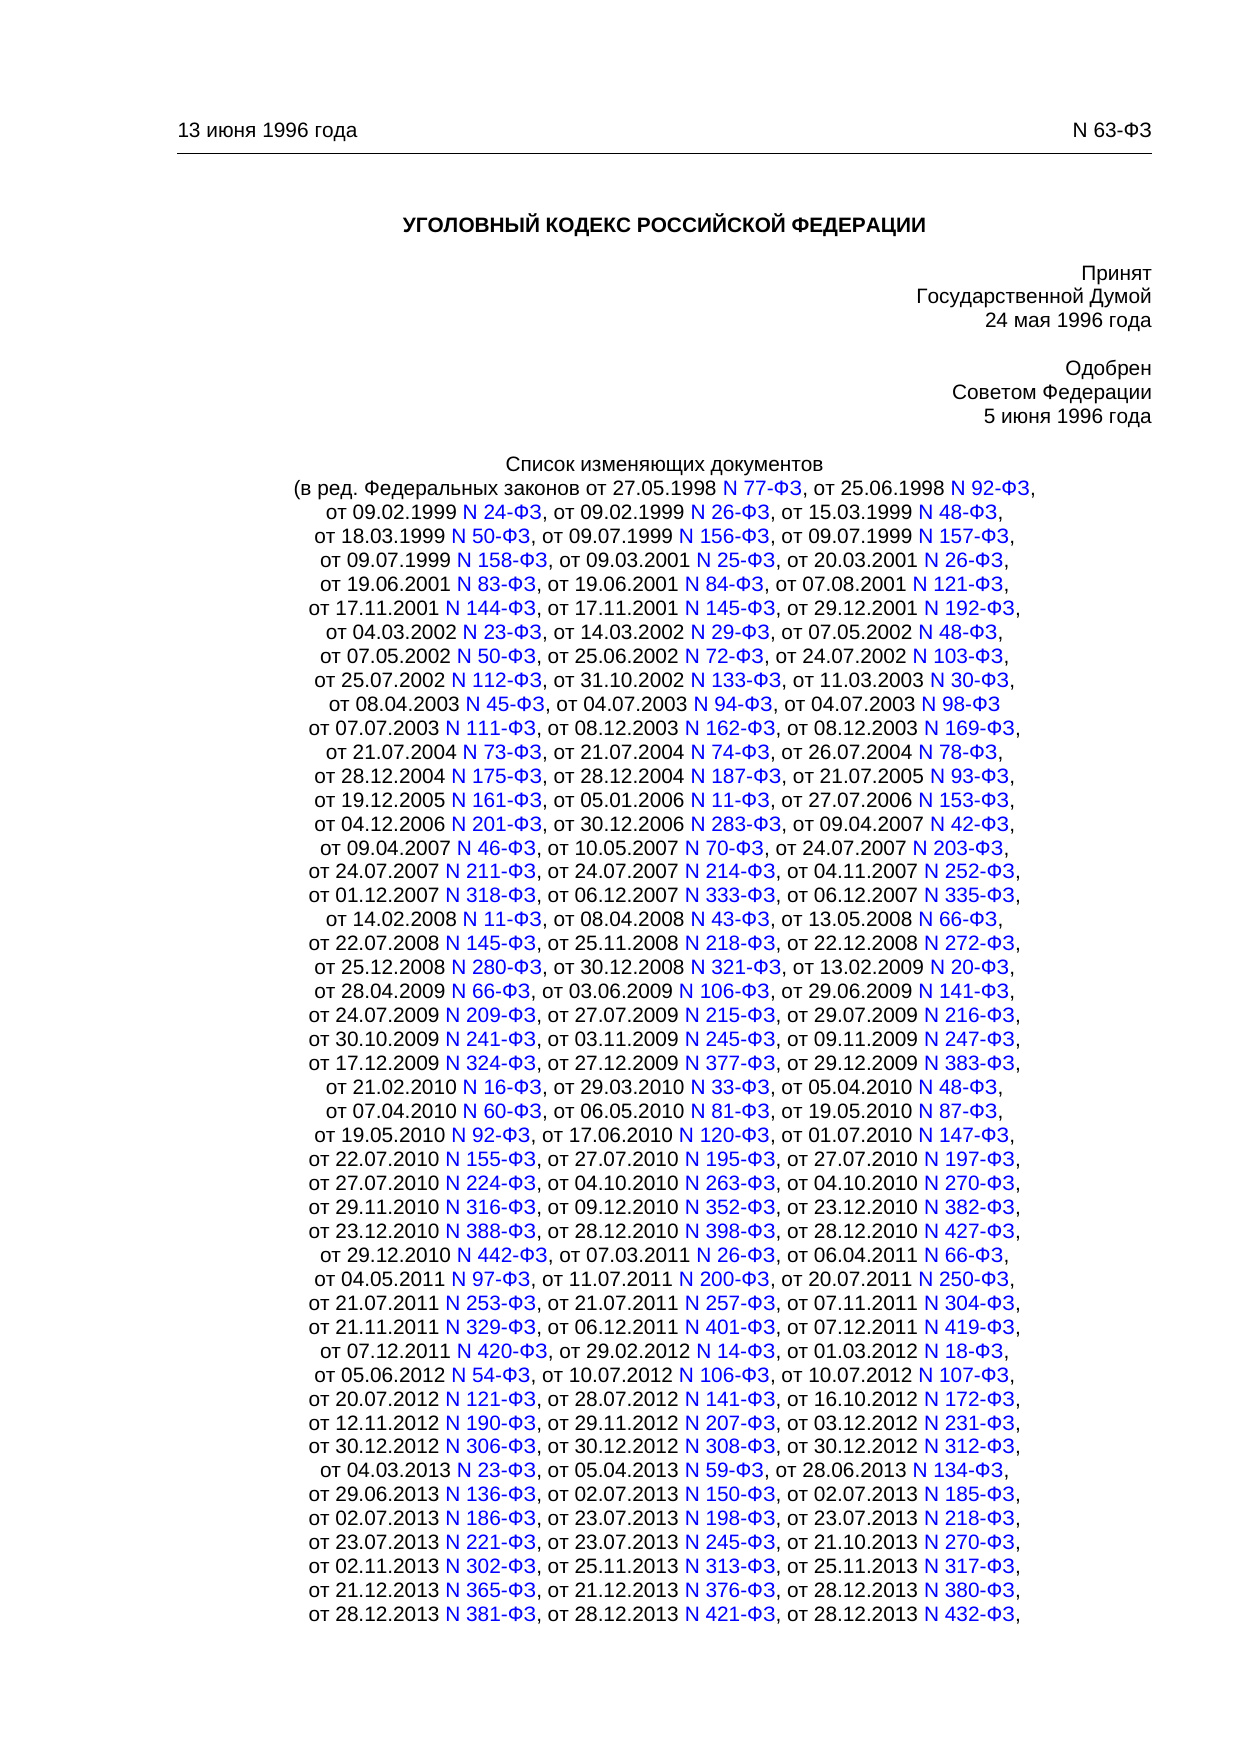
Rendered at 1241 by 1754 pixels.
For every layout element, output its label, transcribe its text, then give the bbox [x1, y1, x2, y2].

text от 14.02.2008 N 11-ФЗ, от 08.04.2008 N 43-ФЗ, от 13.05.2008 N 66-ФЗ, [177, 907, 1152, 931]
text от 29.06.2013 N 136-ФЗ, от 02.07.2013 N 150-ФЗ, от 02.07.2013 N 185-ФЗ, [177, 1482, 1152, 1506]
text от 19.05.2010 N 92-ФЗ, от 17.06.2010 N 120-ФЗ, от 01.07.2010 N 147-ФЗ, [177, 1123, 1152, 1147]
text от 17.11.2001 N 144-ФЗ, от 17.11.2001 N 145-ФЗ, от 29.12.2001 N 192-ФЗ, [177, 596, 1152, 620]
text от 30.10.2009 N 241-ФЗ, от 03.11.2009 N 245-ФЗ, от 09.11.2009 N 247-ФЗ, [177, 1027, 1152, 1051]
text от 22.07.2010 N 155-ФЗ, от 27.07.2010 N 195-ФЗ, от 27.07.2010 N 197-ФЗ, [177, 1147, 1152, 1171]
text от 25.12.2008 N 280-ФЗ, от 30.12.2008 N 321-ФЗ, от 13.02.2009 N 20-ФЗ, [177, 955, 1152, 979]
text от 08.04.2003 N 45-ФЗ, от 04.07.2003 N 94-ФЗ, от 04.07.2003 N 98-ФЗ [177, 692, 1152, 716]
text от 28.12.2013 N 381-ФЗ, от 28.12.2013 N 421-ФЗ, от 28.12.2013 N 432-ФЗ, [177, 1602, 1152, 1626]
text от 07.07.2003 N 111-ФЗ, от 08.12.2003 N 162-ФЗ, от 08.12.2003 N 169-ФЗ, [177, 716, 1152, 739]
text от 23.07.2013 N 221-ФЗ, от 23.07.2013 N 245-ФЗ, от 21.10.2013 N 270-ФЗ, [177, 1530, 1152, 1554]
text от 09.04.2007 N 46-ФЗ, от 10.05.2007 N 70-ФЗ, от 24.07.2007 N 203-ФЗ, [177, 835, 1152, 859]
text от 30.12.2012 N 306-ФЗ, от 30.12.2012 N 308-ФЗ, от 30.12.2012 N 312-ФЗ, [177, 1434, 1152, 1458]
text от 21.11.2011 N 329-ФЗ, от 06.12.2011 N 401-ФЗ, от 07.12.2011 N 419-ФЗ, [177, 1314, 1152, 1338]
text Советом Федерации [177, 380, 1152, 404]
text УГОЛОВНЫЙ КОДЕКС РОССИЙСКОЙ ФЕДЕРАЦИИ [177, 212, 1152, 236]
text от 19.12.2005 N 161-ФЗ, от 05.01.2006 N 11-ФЗ, от 27.07.2006 N 153-ФЗ, [177, 787, 1152, 811]
text от 24.07.2007 N 211-ФЗ, от 24.07.2007 N 214-ФЗ, от 04.11.2007 N 252-ФЗ, [177, 859, 1152, 883]
text от 27.07.2010 N 224-ФЗ, от 04.10.2010 N 263-ФЗ, от 04.10.2010 N 270-ФЗ, [177, 1171, 1152, 1195]
text от 04.12.2006 N 201-ФЗ, от 30.12.2006 N 283-ФЗ, от 09.04.2007 N 42-ФЗ, [177, 811, 1152, 835]
text от 21.02.2010 N 16-ФЗ, от 29.03.2010 N 33-ФЗ, от 05.04.2010 N 48-ФЗ, [177, 1075, 1152, 1099]
text (в ред. Федеральных законов от 27.05.1998 N 77-ФЗ, от 25.06.1998 N 92-ФЗ, [177, 476, 1152, 500]
text от 24.07.2009 N 209-ФЗ, от 27.07.2009 N 215-ФЗ, от 29.07.2009 N 216-ФЗ, [177, 1003, 1152, 1027]
text от 21.07.2004 N 73-ФЗ, от 21.07.2004 N 74-ФЗ, от 26.07.2004 N 78-ФЗ, [177, 739, 1152, 763]
text от 18.03.1999 N 50-ФЗ, от 09.07.1999 N 156-ФЗ, от 09.07.1999 N 157-ФЗ, [177, 524, 1152, 548]
table_header N 63-ФЗ [664, 118, 1152, 142]
text от 22.07.2008 N 145-ФЗ, от 25.11.2008 N 218-ФЗ, от 22.12.2008 N 272-ФЗ, [177, 931, 1152, 955]
text от 04.03.2002 N 23-ФЗ, от 14.03.2002 N 29-ФЗ, от 07.05.2002 N 48-ФЗ, [177, 620, 1152, 644]
text от 28.04.2009 N 66-ФЗ, от 03.06.2009 N 106-ФЗ, от 29.06.2009 N 141-ФЗ, [177, 979, 1152, 1003]
text от 23.12.2010 N 388-ФЗ, от 28.12.2010 N 398-ФЗ, от 28.12.2010 N 427-ФЗ, [177, 1219, 1152, 1243]
text от 21.07.2011 N 253-ФЗ, от 21.07.2011 N 257-ФЗ, от 07.11.2011 N 304-ФЗ, [177, 1291, 1152, 1314]
text от 09.07.1999 N 158-ФЗ, от 09.03.2001 N 25-ФЗ, от 20.03.2001 N 26-ФЗ, [177, 548, 1152, 572]
text 24 мая 1996 года [177, 308, 1152, 332]
text от 07.05.2002 N 50-ФЗ, от 25.06.2002 N 72-ФЗ, от 24.07.2002 N 103-ФЗ, [177, 644, 1152, 668]
text от 29.12.2010 N 442-ФЗ, от 07.03.2011 N 26-ФЗ, от 06.04.2011 N 66-ФЗ, [177, 1243, 1152, 1267]
text от 17.12.2009 N 324-ФЗ, от 27.12.2009 N 377-ФЗ, от 29.12.2009 N 383-ФЗ, [177, 1051, 1152, 1075]
text от 07.04.2010 N 60-ФЗ, от 06.05.2010 N 81-ФЗ, от 19.05.2010 N 87-ФЗ, [177, 1099, 1152, 1123]
text от 02.11.2013 N 302-ФЗ, от 25.11.2013 N 313-ФЗ, от 25.11.2013 N 317-ФЗ, [177, 1554, 1152, 1578]
text Список изменяющих документов [177, 452, 1152, 476]
text от 21.12.2013 N 365-ФЗ, от 21.12.2013 N 376-ФЗ, от 28.12.2013 N 380-ФЗ, [177, 1578, 1152, 1602]
text от 29.11.2010 N 316-ФЗ, от 09.12.2010 N 352-ФЗ, от 23.12.2010 N 382-ФЗ, [177, 1195, 1152, 1219]
table_header 13 июня 1996 года [177, 118, 664, 142]
text от 02.07.2013 N 186-ФЗ, от 23.07.2013 N 198-ФЗ, от 23.07.2013 N 218-ФЗ, [177, 1506, 1152, 1530]
text от 25.07.2002 N 112-ФЗ, от 31.10.2002 N 133-ФЗ, от 11.03.2003 N 30-ФЗ, [177, 668, 1152, 692]
text Государственной Думой [177, 284, 1152, 308]
text Одобрен [177, 356, 1152, 380]
text от 07.12.2011 N 420-ФЗ, от 29.02.2012 N 14-ФЗ, от 01.03.2012 N 18-ФЗ, [177, 1338, 1152, 1362]
text от 05.06.2012 N 54-ФЗ, от 10.07.2012 N 106-ФЗ, от 10.07.2012 N 107-ФЗ, [177, 1362, 1152, 1386]
text от 20.07.2012 N 121-ФЗ, от 28.07.2012 N 141-ФЗ, от 16.10.2012 N 172-ФЗ, [177, 1386, 1152, 1410]
text Принят [177, 260, 1152, 284]
text от 04.05.2011 N 97-ФЗ, от 11.07.2011 N 200-ФЗ, от 20.07.2011 N 250-ФЗ, [177, 1267, 1152, 1291]
text 5 июня 1996 года [177, 404, 1152, 428]
text от 19.06.2001 N 83-ФЗ, от 19.06.2001 N 84-ФЗ, от 07.08.2001 N 121-ФЗ, [177, 572, 1152, 596]
text от 04.03.2013 N 23-ФЗ, от 05.04.2013 N 59-ФЗ, от 28.06.2013 N 134-ФЗ, [177, 1458, 1152, 1482]
text от 09.02.1999 N 24-ФЗ, от 09.02.1999 N 26-ФЗ, от 15.03.1999 N 48-ФЗ, [177, 500, 1152, 524]
text от 12.11.2012 N 190-ФЗ, от 29.11.2012 N 207-ФЗ, от 03.12.2012 N 231-ФЗ, [177, 1410, 1152, 1434]
text от 01.12.2007 N 318-ФЗ, от 06.12.2007 N 333-ФЗ, от 06.12.2007 N 335-ФЗ, [177, 883, 1152, 907]
text от 28.12.2004 N 175-ФЗ, от 28.12.2004 N 187-ФЗ, от 21.07.2005 N 93-ФЗ, [177, 763, 1152, 787]
